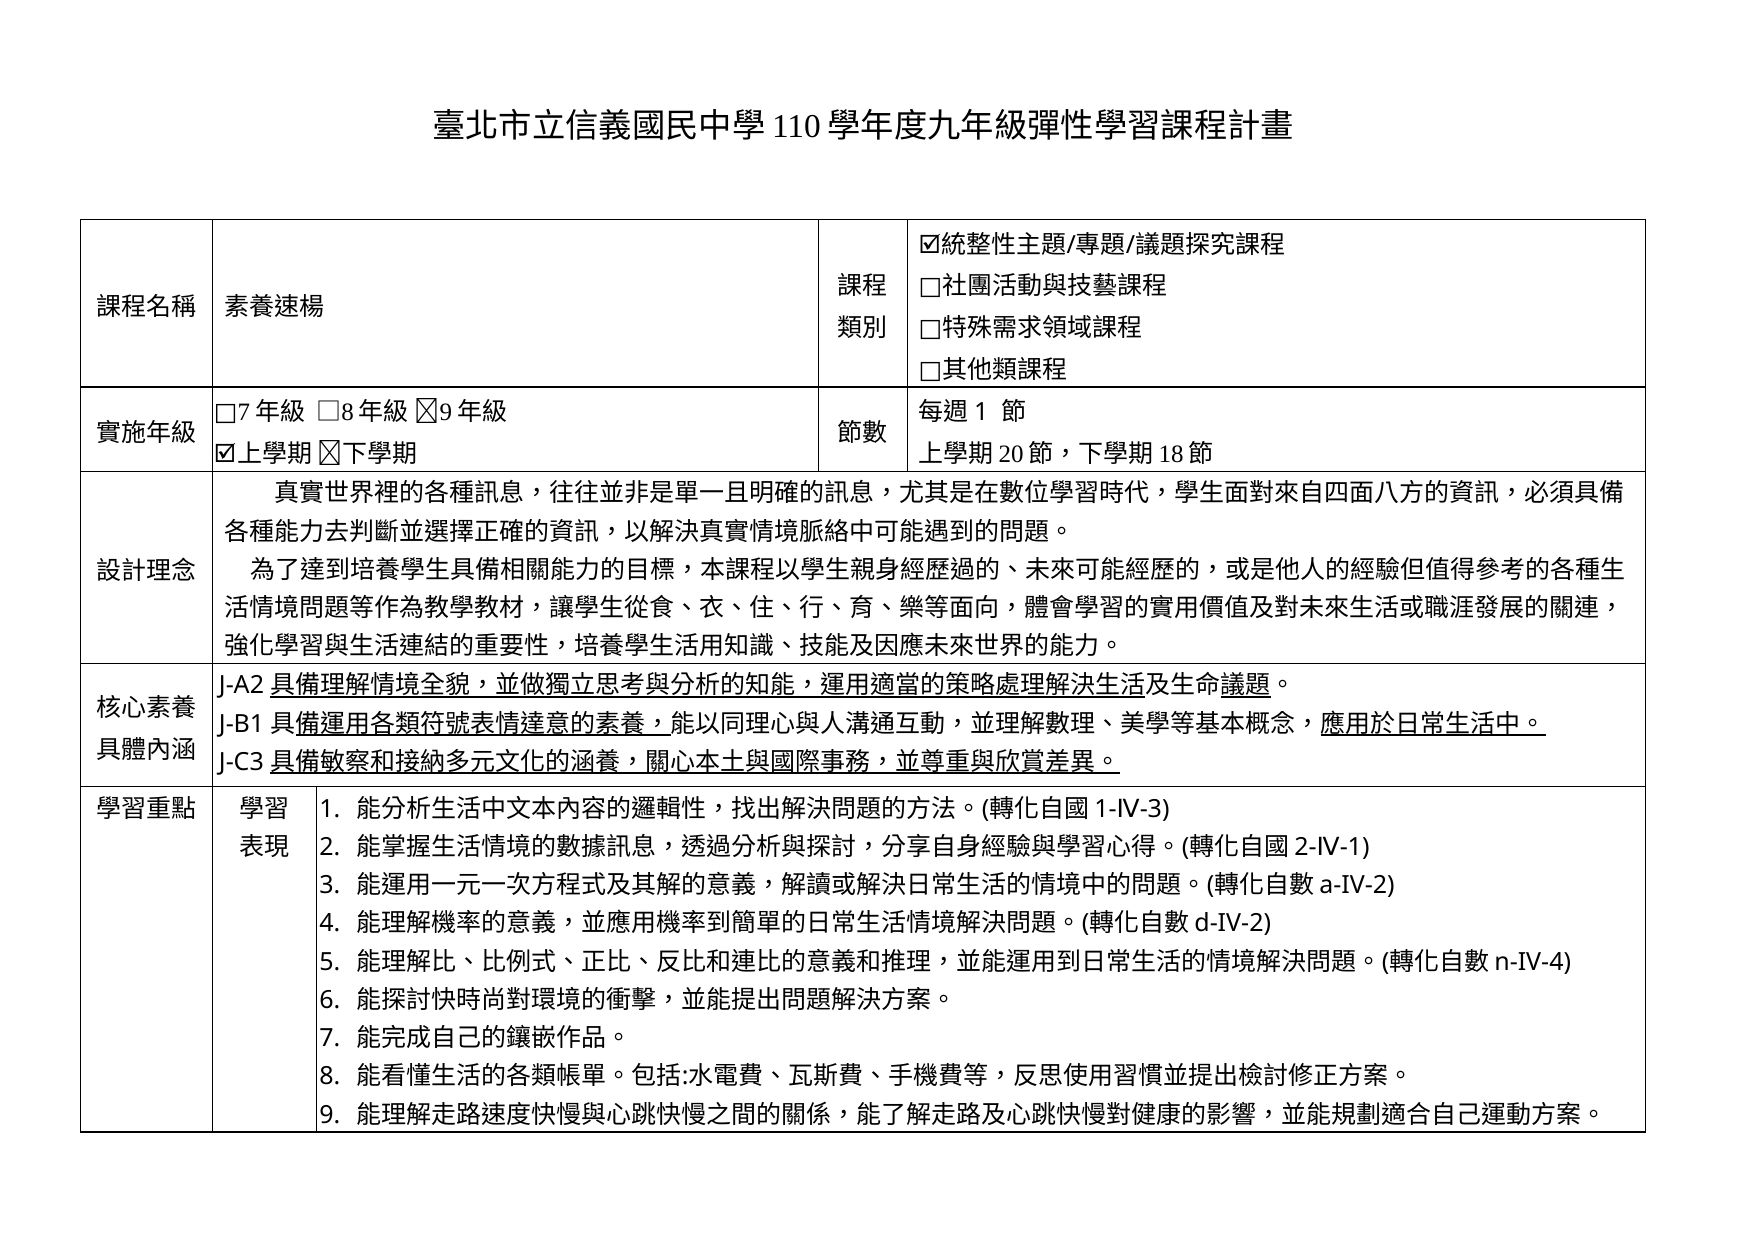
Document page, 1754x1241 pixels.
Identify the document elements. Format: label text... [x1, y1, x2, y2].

table_header 課程名稱 [81, 220, 212, 386]
table_header 素養速楊 [213, 220, 818, 386]
table_cell 每週 1 節 上學期20節，下學期18節 [908, 388, 1645, 471]
table_cell 實施年級 [81, 388, 212, 471]
table_cell 學習重點 [81, 787, 212, 1131]
table_cell 真實世界裡的各種訊息，往往並非是單一且明確的訊息，尤其是在數位學習時代，學生面對來自四面八方的資訊，必須具備各種能力去判斷並選擇正確的資訊，以解決真實情境脈絡中可能遇到的問題。 為了達到培養學生具備相關能力的目標，本課程以學生親身經歷過的、未來可能經歷的，或是他人的經驗但值得參考的各種生活情境問題等作為教學教材，讓學生從食、衣、住、行、育、樂等面向，體會學習的實用價值及對未來生活或職涯發展的關連，強化學習與生活連結的重要性，培養學生活用知識、技能及因應未來世界的能力。 [213, 472, 1645, 663]
table_header 課程 類別 [819, 220, 907, 386]
table_header 統整性主題/專題/議題探究課程 □社團活動與技藝課程 □特殊需求領域課程 □其他類課程 [908, 220, 1645, 386]
text 臺北市立信義國民中學110學年度九年級彈性學習課程計畫 [75, 85, 1651, 161]
table_cell □7年級 □8年級 9年級 上學期 下學期 [213, 388, 818, 471]
table_cell 核心素養 具體內涵 [81, 664, 212, 786]
table_cell 設計理念 [81, 472, 212, 663]
table_cell 學習 表現 [213, 787, 316, 1131]
table_cell 節數 [819, 388, 907, 471]
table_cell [317, 787, 1645, 1131]
table_cell J-A2 具備理解情境全貌，並做獨立思考與分析的知能，運用適當的策略處理解決生活及生命議題。 J-B1 具備運用各類符號表情達意的素養，能以同理心與人溝通互動，並理解數理、美學等基本概念，應用於日常生活中。 J-C3 具備敏察和接納多元文化的涵養，關心本土與國際事務，並尊重與欣賞差異。 [213, 664, 1645, 786]
